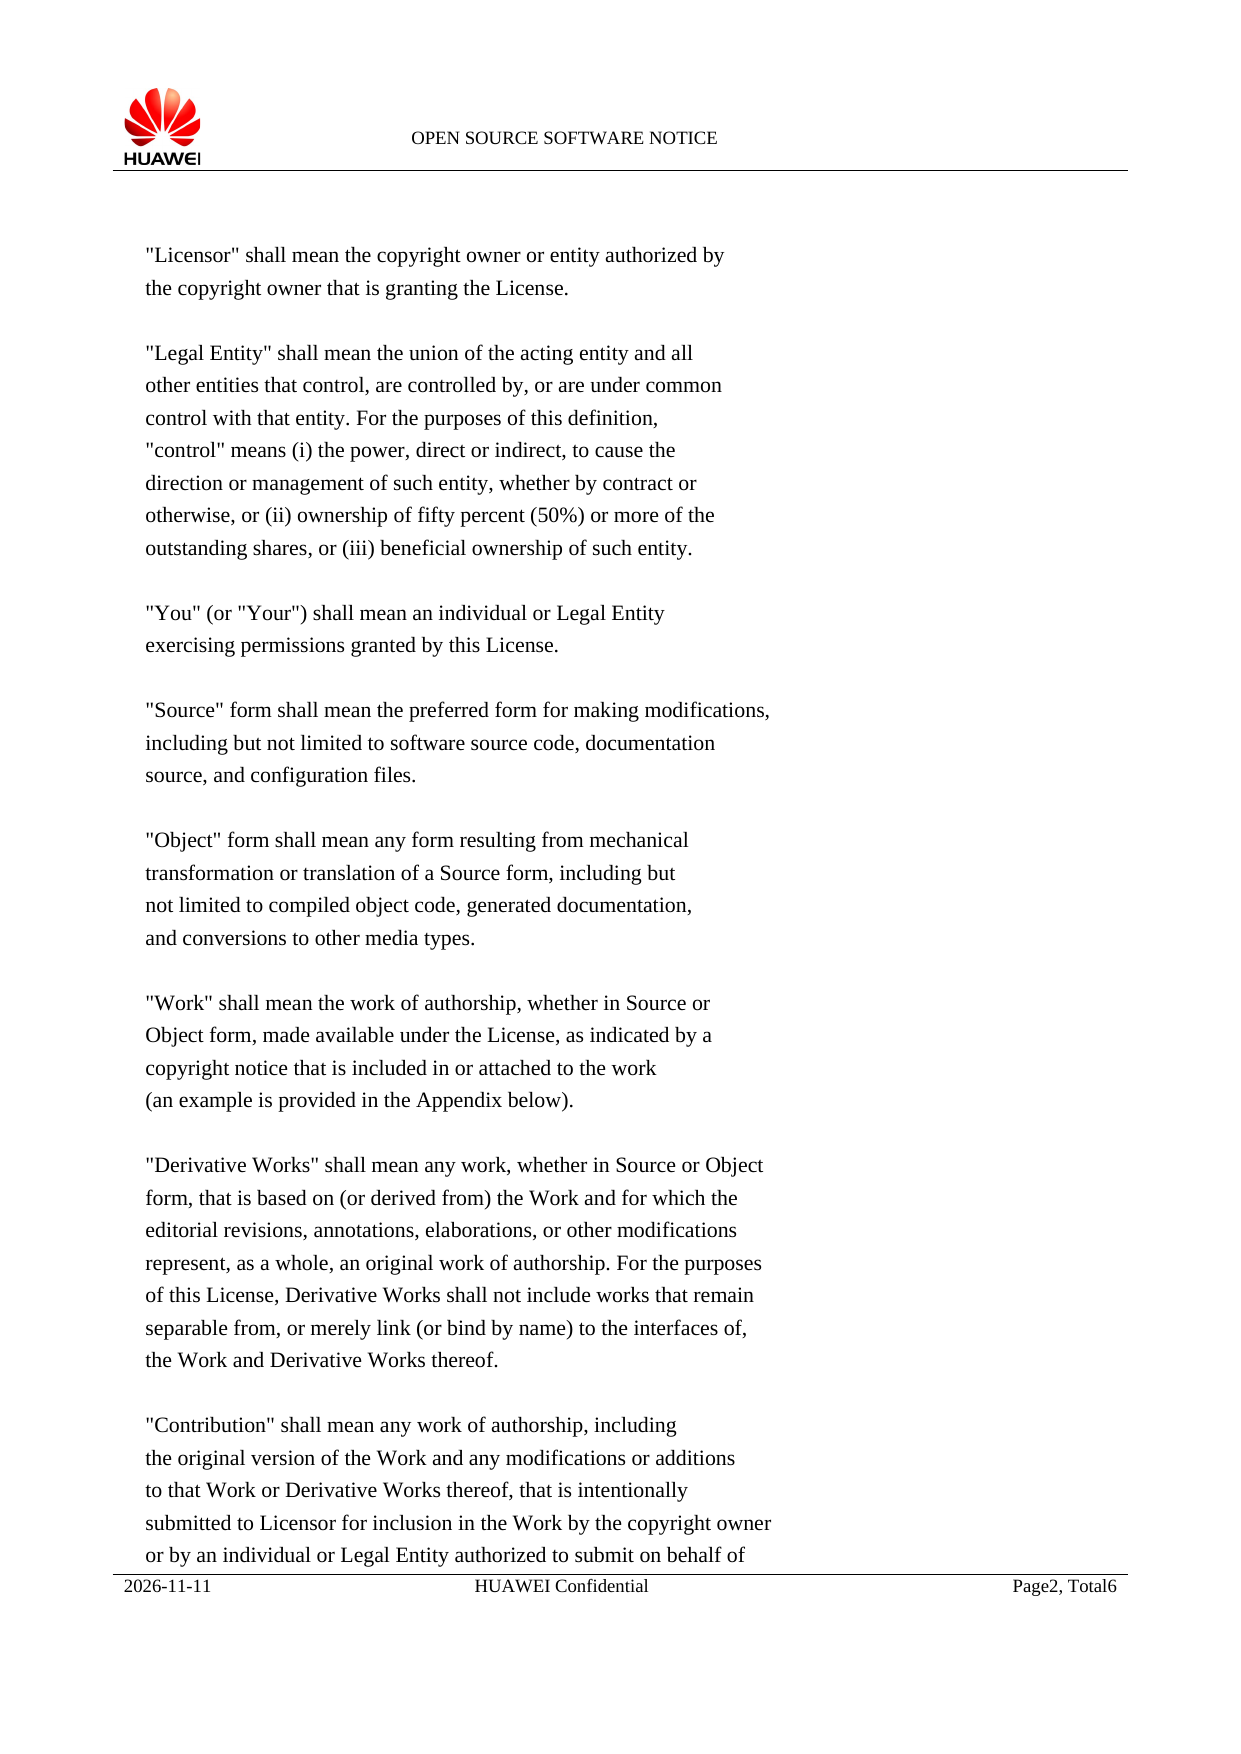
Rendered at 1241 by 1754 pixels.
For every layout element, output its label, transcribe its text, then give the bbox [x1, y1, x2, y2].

picture [124, 88, 201, 165]
